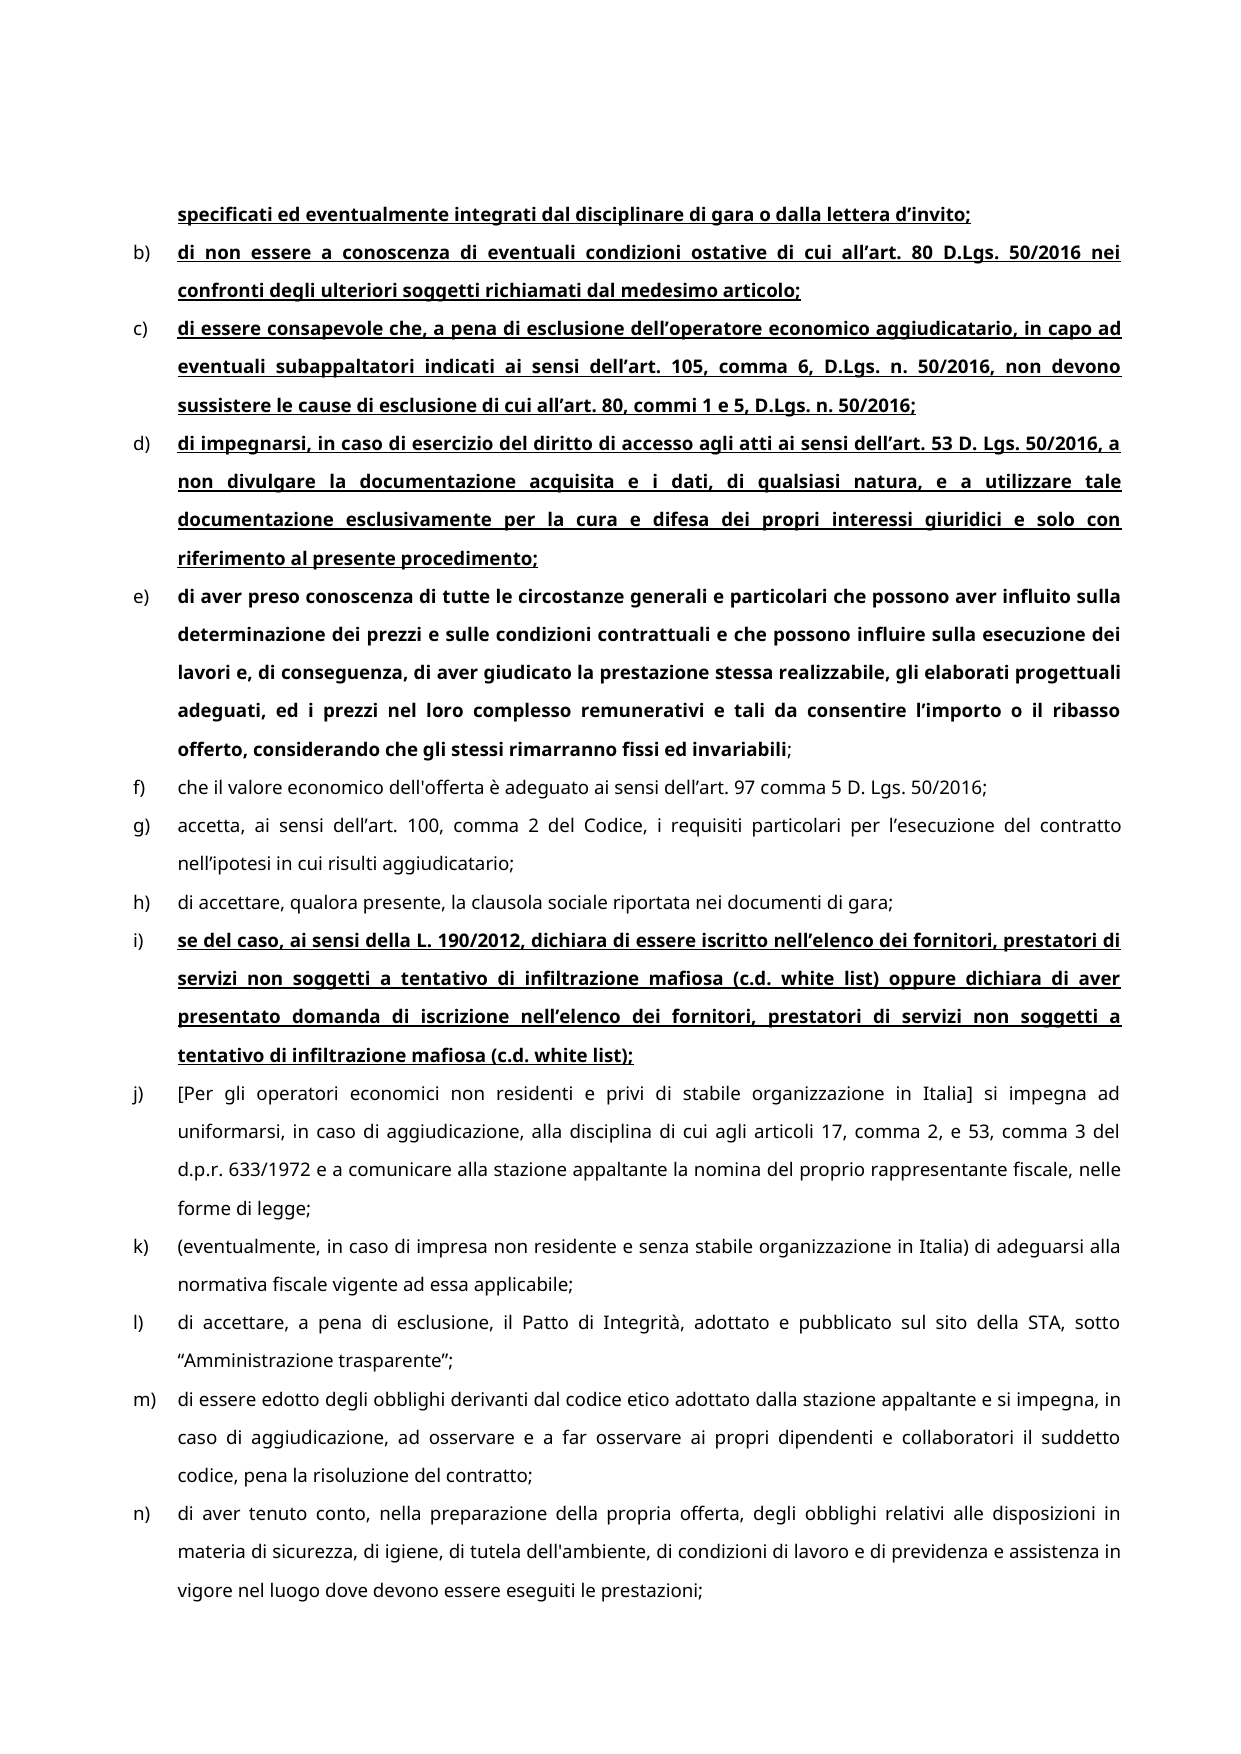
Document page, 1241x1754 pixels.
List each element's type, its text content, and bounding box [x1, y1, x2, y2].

list accetta, ai sensi dell’art. 100, comma 2 del Codice, i requisiti particolari per l’esecuzione del contratto nell’ipotesi in cui risulti aggiudicatario; [133, 812, 1122, 876]
list [Per gli operatori economici non residenti e privi di stabile organizzazione in Italia] si impegna ad uniformarsi, in caso di aggiudicazione, alla disciplina di cui agli articoli 17, comma 2, e 53, comma 3 del d.p.r. 633/1972 e a comunicare alla stazione appaltante la nomina del proprio rappresentante fiscale, nelle forme di legge; [133, 1080, 1122, 1220]
list di aver preso conoscenza di tutte le circostanze generali e particolari che possono aver influito sulla determinazione dei prezzi e sulle condizioni contrattuali e che possono influire sulla esecuzione dei lavori e, di conseguenza, di aver giudicato la prestazione stessa realizzabile, gli elaborati progettuali adeguati, ed i prezzi nel loro complesso remunerativi e tali da consentire l’importo o il ribasso offerto, considerando che gli stessi rimarranno fissi ed invariabili; [133, 583, 1122, 762]
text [133, 201, 1122, 226]
list di accettare, qualora presente, la clausola sociale riportata nei documenti di gara; [133, 889, 1122, 914]
list di accettare, a pena di esclusione, il Patto di Integrità, adottato e pubblicato sul sito della STA, sotto “Amministrazione trasparente”; [133, 1309, 1122, 1373]
list (eventualmente, in caso di impresa non residente e senza stabile organizzazione in Italia) di adeguarsi alla normativa fiscale vigente ad essa applicabile; [133, 1233, 1122, 1297]
list di aver tenuto conto, nella preparazione della propria offerta, degli obblighi relativi alle disposizioni in materia di sicurezza, di igiene, di tutela dell'ambiente, di condizioni di lavoro e di previdenza e assistenza in vigore nel luogo dove devono essere eseguiti le prestazioni; [133, 1501, 1122, 1603]
list che il valore economico dell'offerta è adeguato ai sensi dell’art. 97 comma 5 D. Lgs. 50/2016; [133, 774, 1122, 800]
list se del caso, ai sensi della L. 190/2012, dichiara di essere iscritto nell’elenco dei fornitori, prestatori di servizi non soggetti a tentativo di infiltrazione mafiosa (c.d. white list) oppure dichiara di aver presentato domanda di iscrizione nell’elenco dei fornitori, prestatori di servizi non soggetti a tentativo di infiltrazione mafiosa (c.d. white list); [133, 927, 1122, 1067]
list di essere consapevole che, a pena di esclusione dell’operatore economico aggiudicatario, in capo ad eventuali subappaltatori indicati ai sensi dell’art. 105, comma 6, D.Lgs. n. 50/2016, non devono sussistere le cause di esclusione di cui all’art. 80, commi 1 e 5, D.Lgs. n. 50/2016; [133, 316, 1122, 417]
list di impegnarsi, in caso di esercizio del diritto di accesso agli atti ai sensi dell’art. 53 D. Lgs. 50/2016, a non divulgare la documentazione acquisita e i dati, di qualsiasi natura, e a utilizzare tale documentazione esclusivamente per la cura e difesa dei propri interessi giuridici e solo con riferimento al presente procedimento; [133, 430, 1122, 570]
list di essere edotto degli obblighi derivanti dal codice etico adottato dalla stazione appaltante e si impegna, in caso di aggiudicazione, ad osservare e a far osservare ai propri dipendenti e collaboratori il suddetto codice, pena la risoluzione del contratto; [133, 1386, 1122, 1488]
list di non essere a conoscenza di eventuali condizioni ostative di cui all’art. 80 D.Lgs. 50/2016 nei confronti degli ulteriori soggetti richiamati dal medesimo articolo; [133, 239, 1122, 303]
